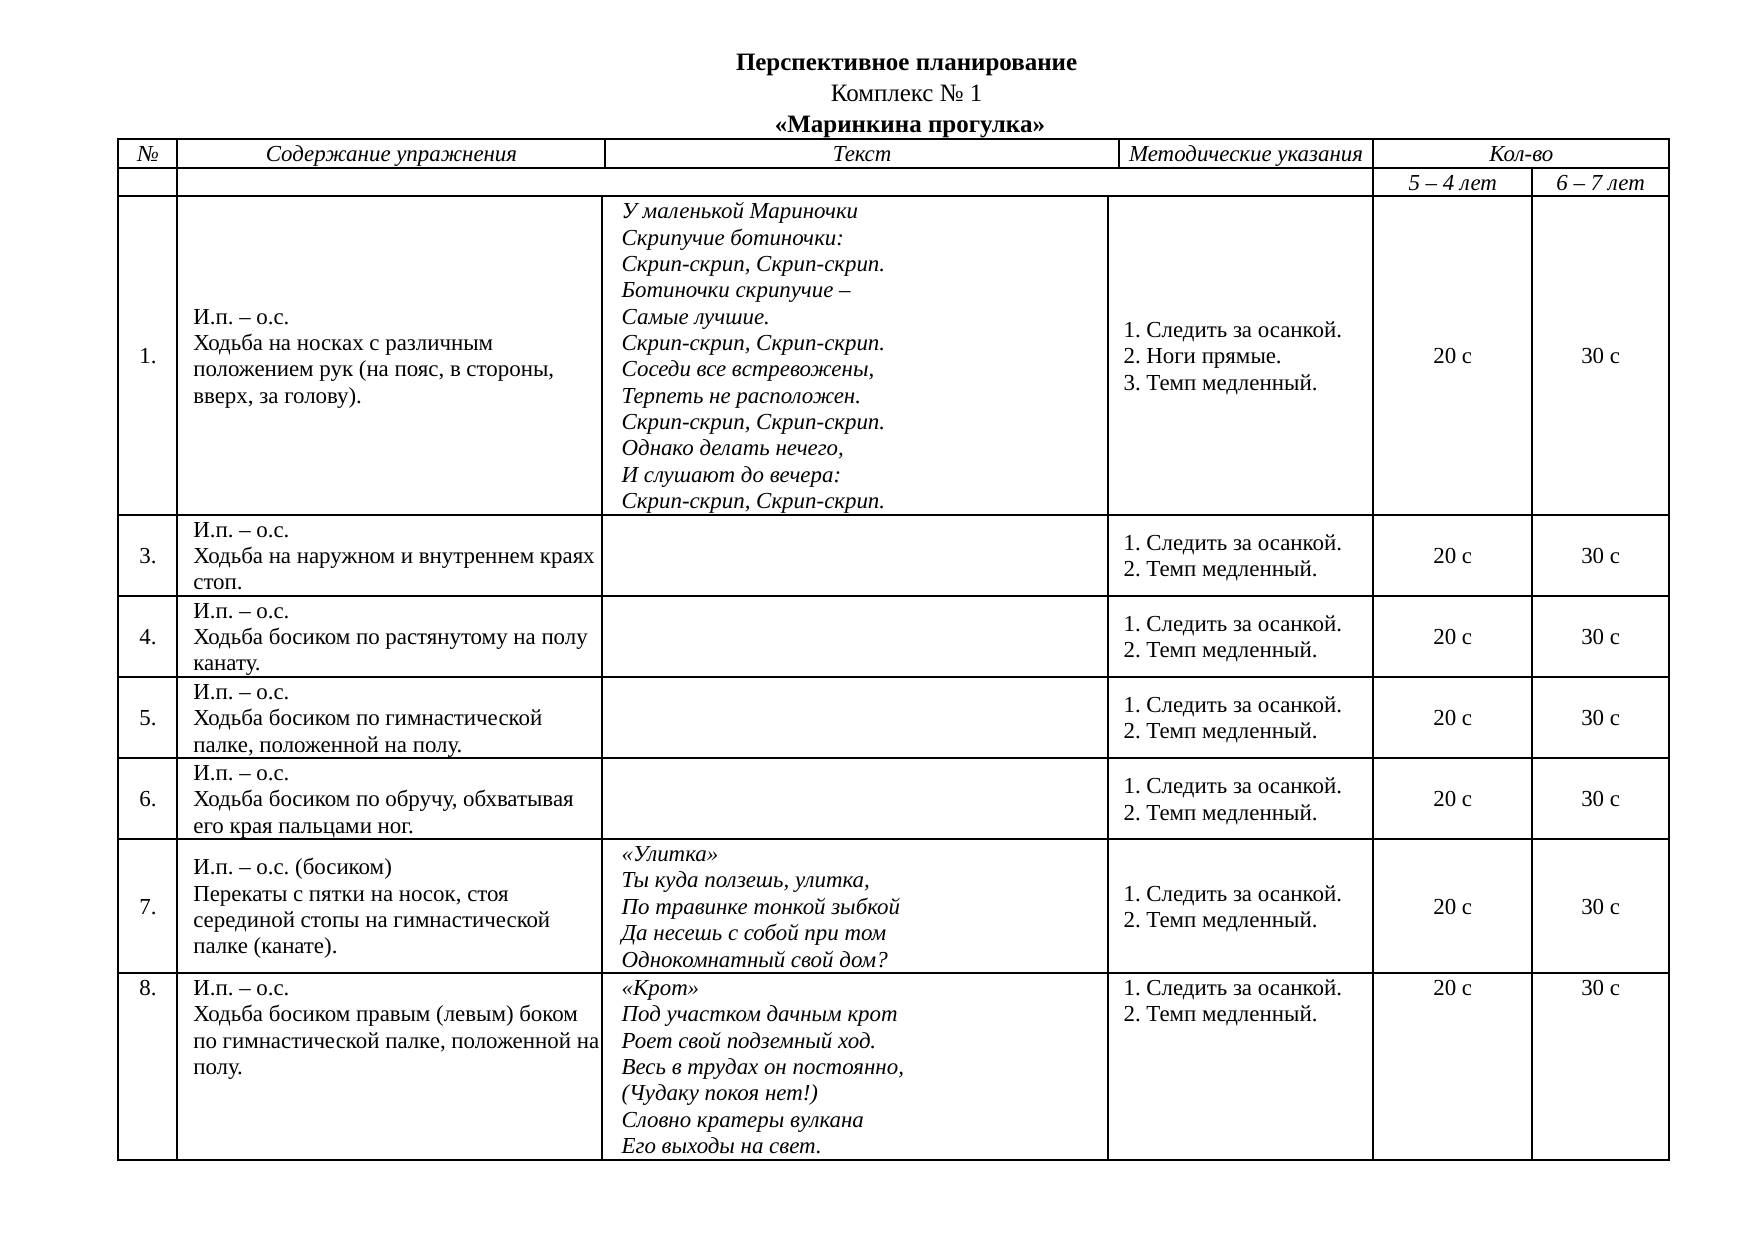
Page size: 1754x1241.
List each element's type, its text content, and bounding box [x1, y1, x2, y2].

table_cell 8. [119, 974, 176, 1158]
table_cell 30 с [1533, 597, 1668, 676]
table_cell «Улитка» Ты куда ползешь, улитка, По травинке тонкой зыбкой Да несешь с собой при том Однокомнатный свой дом? [603, 840, 1107, 972]
table_cell 20 с [1374, 516, 1531, 595]
table_cell 6 – 7 лет [1533, 169, 1668, 195]
table_cell [603, 516, 1107, 595]
table_cell И.п. – о.с. Ходьба на наружном и внутреннем краях стоп. [178, 516, 601, 595]
table_cell 30 с [1533, 974, 1668, 1158]
table_cell И.п. – о.с. Ходьба босиком по обручу, обхватывая его края пальцами ног. [178, 759, 601, 838]
table_cell 6. [119, 759, 176, 838]
table_cell 1. Следить за осанкой. 2. Темп медленный. [1109, 678, 1372, 757]
table_cell 7. [119, 840, 176, 972]
table_header № [119, 140, 176, 167]
table_cell 1. Следить за осанкой. 2. Темп медленный. [1109, 759, 1372, 838]
table_cell 20 с [1374, 759, 1531, 838]
table_cell 20 с [1374, 840, 1531, 972]
table_cell 1. Следить за осанкой. 2. Ноги прямые. 3. Темп медленный. [1109, 197, 1372, 513]
table_header Содержание упражнения [178, 140, 604, 167]
text «Маринкина прогулка» [118, 107, 1695, 138]
table_cell И.п. – о.с. Ходьба босиком по гимнастической палке, положенной на полу. [178, 678, 601, 757]
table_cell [1109, 974, 1372, 1158]
table_cell 20 с [1374, 974, 1531, 1158]
table_cell 30 с [1533, 197, 1668, 513]
table_cell [603, 759, 1107, 838]
table_cell 30 с [1533, 678, 1668, 757]
table_cell 3. [119, 516, 176, 595]
table_cell [119, 169, 176, 195]
table_header Методические указания [1120, 140, 1372, 167]
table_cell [603, 974, 1107, 1158]
table_cell И.п. – о.с. Ходьба босиком по растянутому на полу канату. [178, 597, 601, 676]
table_cell 5. [119, 678, 176, 757]
table_cell 1. Следить за осанкой. 2. Темп медленный. [1109, 516, 1372, 595]
table_cell И.п. – о.с. Ходьба на носках с различным положением рук (на пояс, в стороны, вверх, за голову). [178, 197, 601, 513]
table_cell 1. [119, 197, 176, 513]
table_cell 20 с [1374, 597, 1531, 676]
table_cell 20 с [1374, 678, 1531, 757]
table_cell 30 с [1533, 840, 1668, 972]
table_cell У маленькой Мариночки Скрипучие ботиночки: Скрип-скрип, Скрип-скрип. Ботиночки скрипучие – Самые лучшие. Скрип-скрип, Скрип-скрип. Соседи все встревожены, Терпеть не расположен. Скрип-скрип, Скрип-скрип. Однако делать нечего, И слушают до вечера: Скрип-скрип, Скрип-скрип. [603, 197, 1107, 513]
table_header Кол-во [1374, 140, 1668, 167]
table_cell 1. Следить за осанкой. 2. Темп медленный. [1109, 840, 1372, 972]
table_cell 5 – 4 лет [1374, 169, 1531, 195]
table_cell 20 с [1374, 197, 1531, 513]
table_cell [178, 974, 601, 1158]
table_cell 1. Следить за осанкой. 2. Темп медленный. [1109, 597, 1372, 676]
table_cell 30 с [1533, 516, 1668, 595]
table_header Текст [606, 140, 1118, 167]
table_cell И.п. – о.с. (босиком) Перекаты с пятки на носок, стоя серединой стопы на гимнастической палке (канате). [178, 840, 601, 972]
table_cell [178, 169, 1372, 195]
table_cell [603, 678, 1107, 757]
text Комплекс № 1 [118, 76, 1695, 107]
text Перспективное планирование [118, 44, 1695, 76]
table_cell 4. [119, 597, 176, 676]
table_cell 30 с [1533, 759, 1668, 838]
table_cell [603, 597, 1107, 676]
